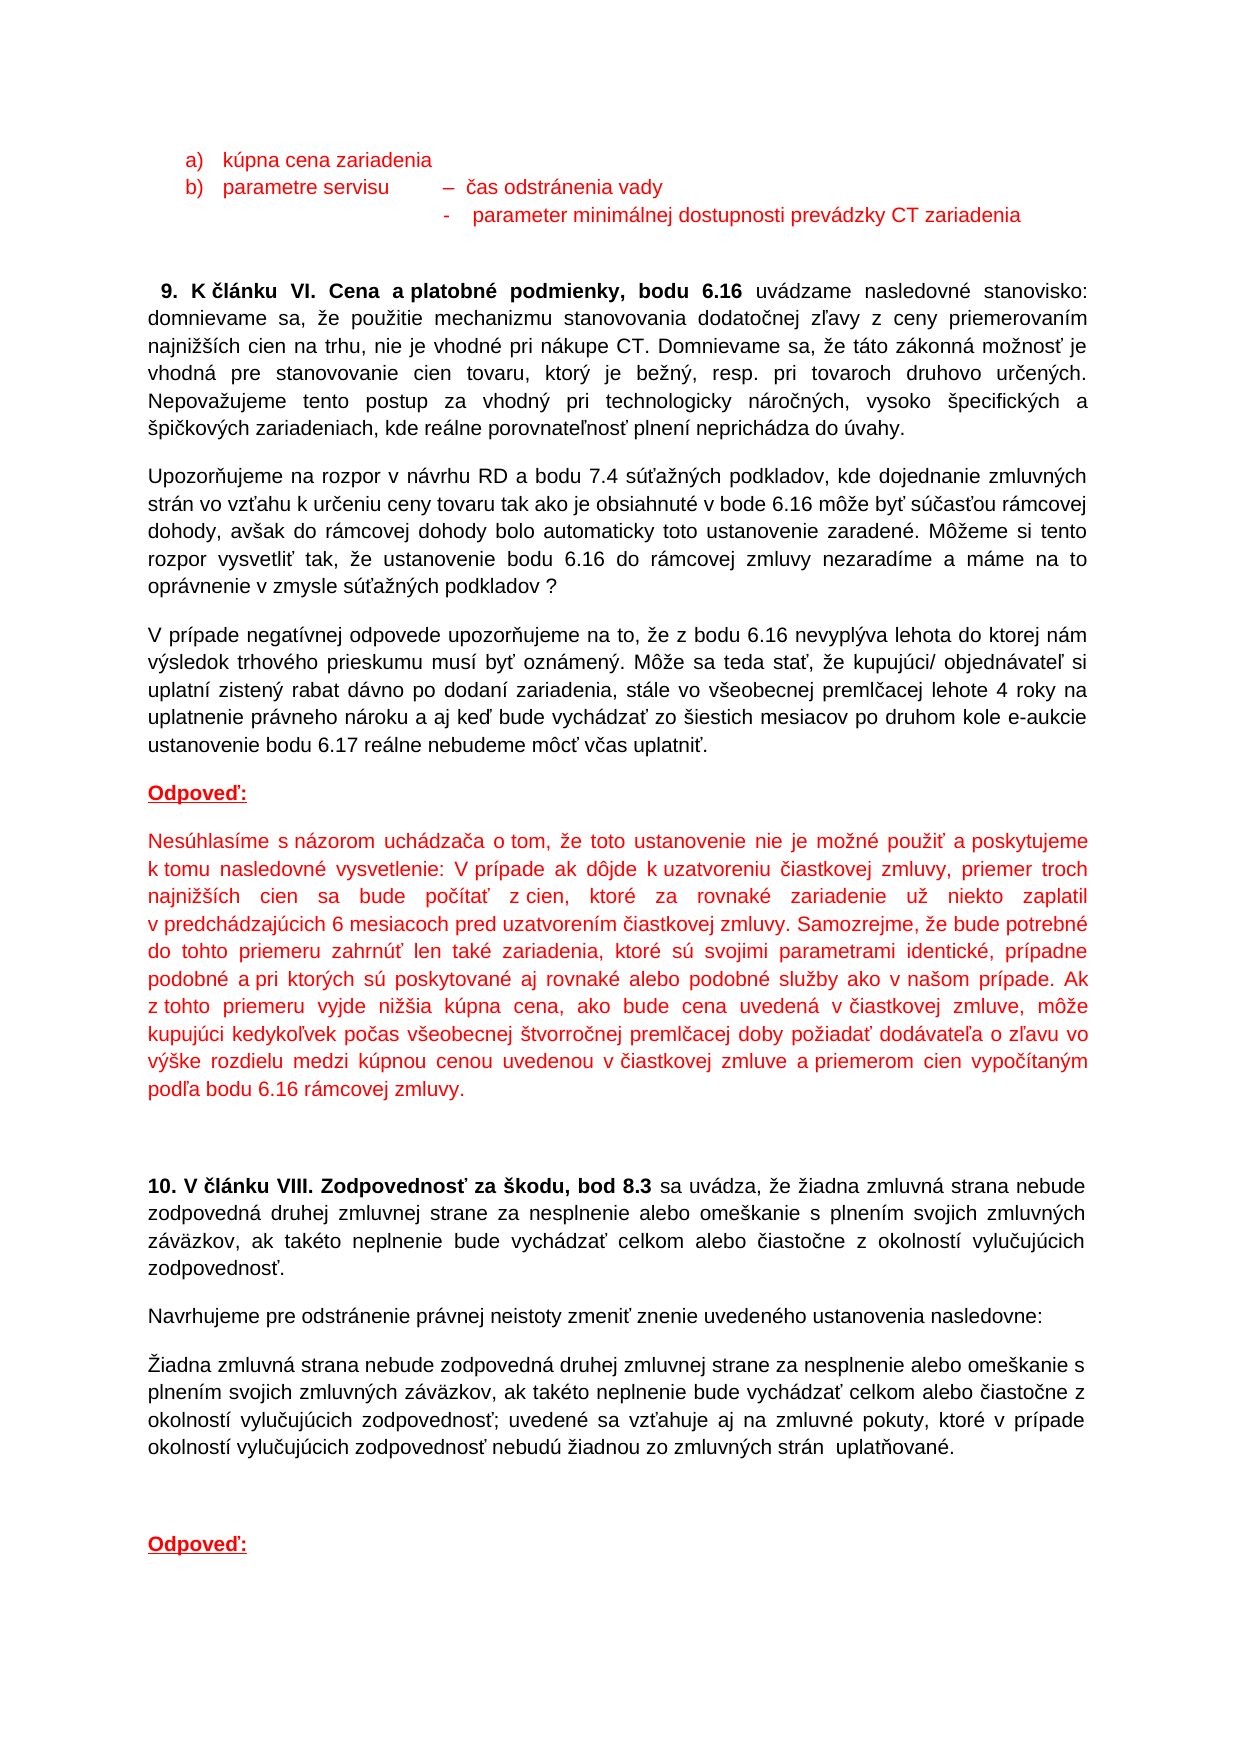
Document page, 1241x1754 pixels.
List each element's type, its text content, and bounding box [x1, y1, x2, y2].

text 10. V článku VIII. Zodpovednosť za škodu, bod 8.3 sa uvádza, že žiadna zmluvná strana nebude zodpovedná druhej zmluvnej strane za nesplnenie alebo omeškanie s plnením svojich zmluvných záväzkov, ak takéto neplnenie bude vychádzať celkom alebo čiastočne z okolností vylučujúcich zodpovednosť. [148, 1173, 1086, 1280]
list parameter minimálnej dostupnosti prevádzky CT zariadenia [158, 203, 1086, 227]
text 9. K článku VI. Cena a platobné podmienky, bodu 6.16 uvádzame nasledovné stanovisko: domnievame sa, že použitie mechanizmu stanovovania dodatočnej zľavy z ceny priemerovaním najnižších cien na trhu, nie je vhodné pri nákupe CT. Domnievame sa, že táto zákonná možnosť je vhodná pre stanovovanie cien tovaru, ktorý je bežný, resp. pri tovaroch druhovo určených. Nepovažujeme tento postup za vhodný pri technologicky náročných, vysoko špecifických a špičkových zariadeniach, kde reálne porovnateľnosť plnení neprichádza do úvahy. [148, 278, 1088, 440]
text Navrhujeme pre odstránenie právnej neistoty zmeniť znenie uvedeného ustanovenia nasledovne: [148, 1304, 1086, 1328]
text Nesúhlasíme s názorom uchádzača o tom, že toto ustanovenie nie je možné použiť a poskytujeme k tomu nasledovné vysvetlenie: V prípade ak dôjde k uzatvoreniu čiastkovej zmluvy, priemer troch najnižších cien sa bude počítať z cien, ktoré za rovnaké zariadenie už niekto zaplatil v predchádzajúcich 6 mesiacoch pred uzatvorením čiastkovej zmluvy. Samozrejme, že bude potrebné do tohto priemeru zahrnúť len také zariadenia, ktoré sú svojimi parametrami identické, prípadne podobné a pri ktorých sú poskytované aj rovnaké alebo podobné služby ako v našom prípade. Ak z tohto priemeru vyjde nižšia kúpna cena, ako bude cena uvedená v čiastkovej zmluve, môže kupujúci kedykoľvek počas všeobecnej štvorročnej premlčacej doby požiadať dodávateľa o zľavu vo výške rozdielu medzi kúpnou cenou uvedenou v čiastkovej zmluve a priemerom cien vypočítaným podľa bodu 6.16 rámcovej zmluvy. [148, 829, 1088, 1101]
text Odpoveď: [148, 1532, 1086, 1556]
list parametre servisu – čas odstránenia vady [185, 175, 1086, 199]
text Žiadna zmluvná strana nebude zodpovedná druhej zmluvnej strane za nesplnenie alebo omeškanie s plnením svojich zmluvných záväzkov, ak takéto neplnenie bude vychádzať celkom alebo čiastočne z okolností vylučujúcich zodpovednosť; uvedené sa vzťahuje aj na zmluvné pokuty, ktoré v prípade okolností vylučujúcich zodpovednosť nebudú žiadnou zo zmluvných strán uplatňované. [148, 1353, 1086, 1459]
text Odpoveď: [148, 781, 1088, 805]
list kúpna cena zariadenia [185, 148, 1086, 172]
text V prípade negatívnej odpovede upozorňujeme na to, že z bodu 6.16 nevyplýva lehota do ktorej nám výsledok trhového prieskumu musí byť oznámený. Môže sa teda stať, že kupujúci/ objednávateľ si uplatní zistený rabat dávno po dodaní zariadenia, stále vo všeobecnej premlčacej lehote 4 roky na uplatnenie právneho nároku a aj keď bude vychádzať zo šiestich mesiacov po druhom kole e-aukcie ustanovenie bodu 6.17 reálne nebudeme môcť včas uplatniť. [148, 623, 1088, 757]
text Upozorňujeme na rozpor v návrhu RD a bodu 7.4 súťažných podkladov, kde dojednanie zmluvných strán vo vzťahu k určeniu ceny tovaru tak ako je obsiahnuté v bode 6.16 môže byť súčasťou rámcovej dohody, avšak do rámcovej dohody bolo automaticky toto ustanovenie zaradené. Môžeme si tento rozpor vysvetliť tak, že ustanovenie bodu 6.16 do rámcovej zmluvy nezaradíme a máme na to oprávnenie v zmysle súťažných podkladov ? [148, 464, 1088, 598]
